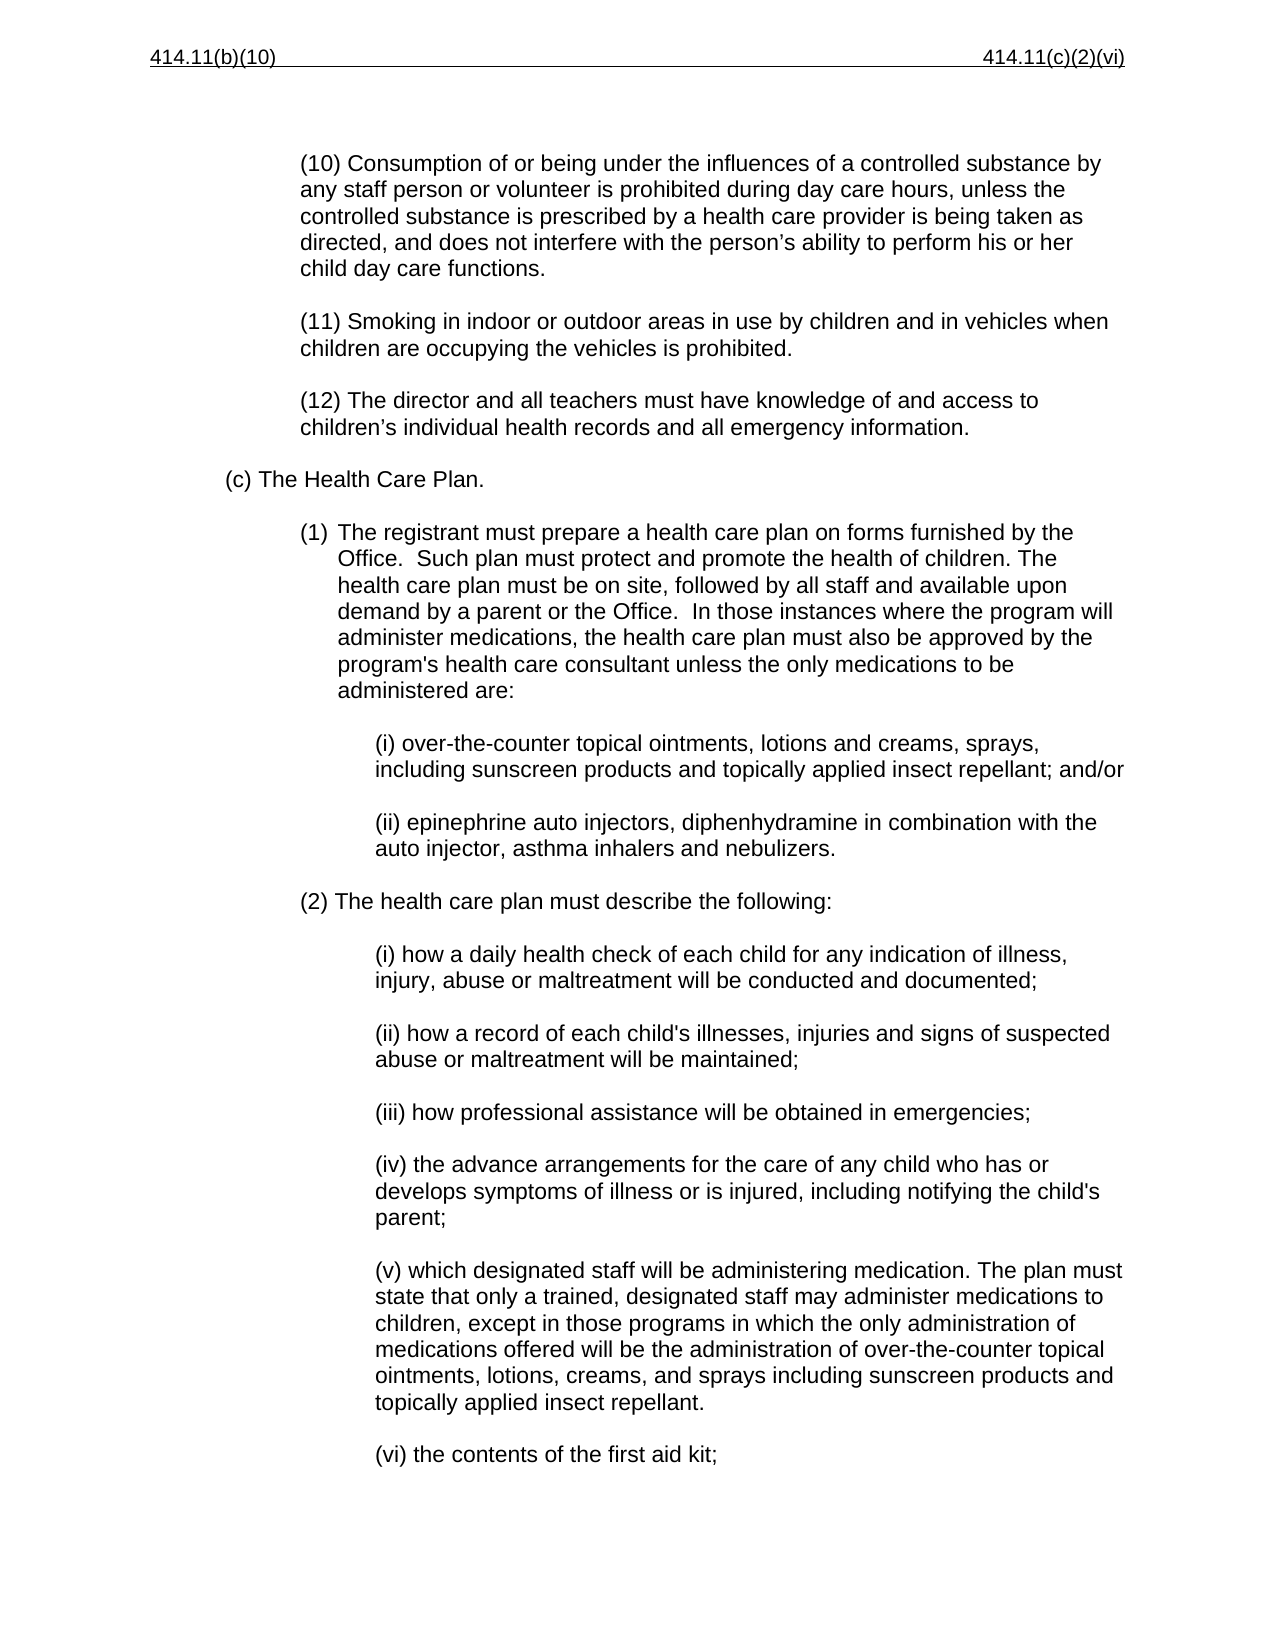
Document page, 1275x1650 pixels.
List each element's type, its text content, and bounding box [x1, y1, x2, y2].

list The registrant must prepare a health care plan on forms furnished by the Office. Such plan must protect and promote the health of children. The health care plan must be on site, followed by all staff and available upon demand by a parent or the Office. In those instances where the program will administer medications, the health care plan must also be approved by the program's health care consultant unless the only medications to be administered are: [300, 519, 1125, 703]
text (2) The health care plan must describe the following: [225, 888, 1125, 914]
text (12) The director and all teachers must have knowledge of and access to children’s individual health records and all emergency information. [300, 387, 1125, 440]
text (i) how a daily health check of each child for any indication of illness, injury, abuse or maltreatment will be conducted and documented; [375, 941, 1125, 993]
text (c) The Health Care Plan. [150, 466, 1125, 493]
text (ii) how a record of each child's illnesses, injuries and signs of suspected abuse or maltreatment will be maintained; [375, 1020, 1125, 1072]
text (vi) the contents of the first aid kit; [375, 1441, 1125, 1468]
text (iii) how professional assistance will be obtained in emergencies; [375, 1099, 1125, 1125]
text (v) which designated staff will be administering medication. The plan must state that only a trained, designated staff may administer medications to children, except in those programs in which the only administration of medications offered will be the administration of over-the-counter topical ointments, lotions, creams, and sprays including sunscreen products and topically applied insect repellant. [375, 1257, 1125, 1415]
text (10) Consumption of or being under the influences of a controlled substance by any staff person or volunteer is prohibited during day care hours, unless the controlled substance is prescribed by a health care provider is being taken as directed, and does not interfere with the person’s ability to perform his or her child day care functions. [300, 150, 1125, 282]
text (ii) epinephrine auto injectors, diphenhydramine in combination with the auto injector, asthma inhalers and nebulizers. [375, 809, 1125, 862]
text (i) over-the-counter topical ointments, lotions and creams, sprays, including sunscreen products and topically applied insect repellant; and/or [375, 730, 1125, 782]
text (11) Smoking in indoor or outdoor areas in use by children and in vehicles when children are occupying the vehicles is prohibited. [300, 308, 1125, 361]
text (iv) the advance arrangements for the care of any child who has or develops symptoms of illness or is injured, including notifying the child's parent; [375, 1151, 1125, 1231]
